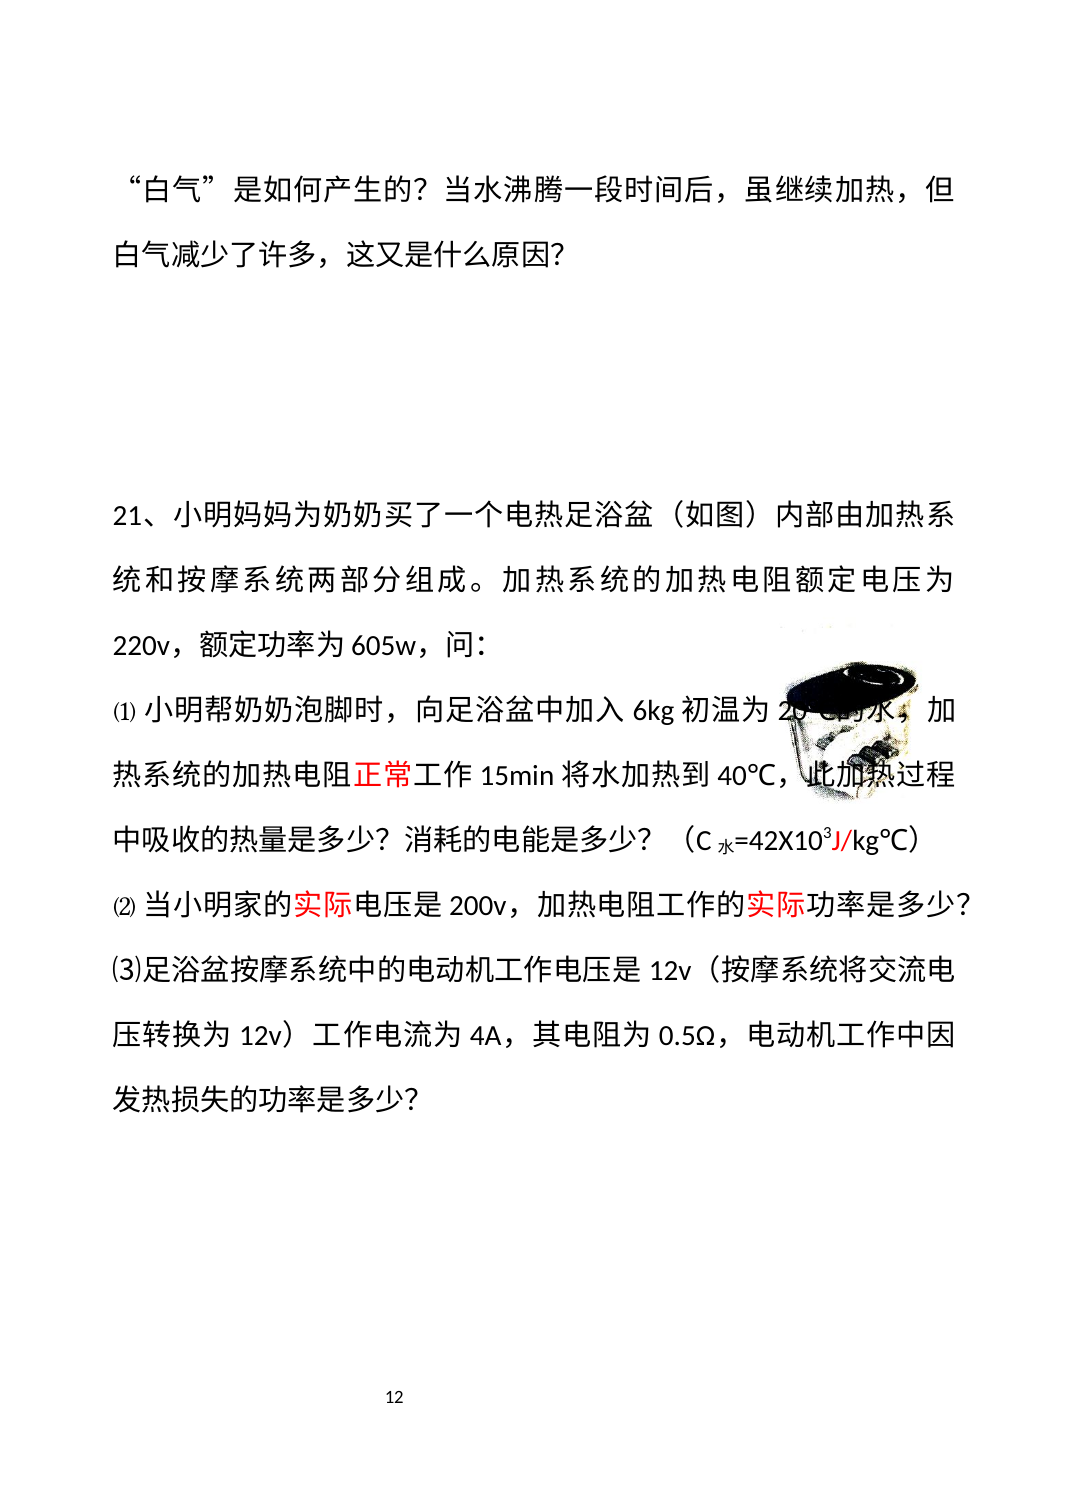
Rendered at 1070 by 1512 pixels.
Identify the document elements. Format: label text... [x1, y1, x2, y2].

text ⑵当小明家的实际电压是200v，加热电阻工作的实际功率是多少？⑶足浴盆按摩系统中的电动机工作电压是12v（按摩系统将交流电压转换为12v）工作电流为4A，其电阻为0.5Ω，电动机工作中因发热损失的功率是多少？ [112, 870, 957, 1130]
text ⑴小明帮奶奶泡脚时，向足浴盆中加入6kg初温为20℃的水，加热系统的加热电阻正常工作15min将水加热到40℃，此加热过程中吸收的热量是多少？消耗的电能是多少？（C水=42X103J/kg℃） [112, 675, 957, 870]
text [112, 155, 957, 285]
text 21、小明妈妈为奶奶买了一个电热足浴盆（如图）内部由加热系统和按摩系统两部分组成。加热系统的加热电阻额定电压为220v，额定功率为605w，问： [112, 480, 957, 675]
